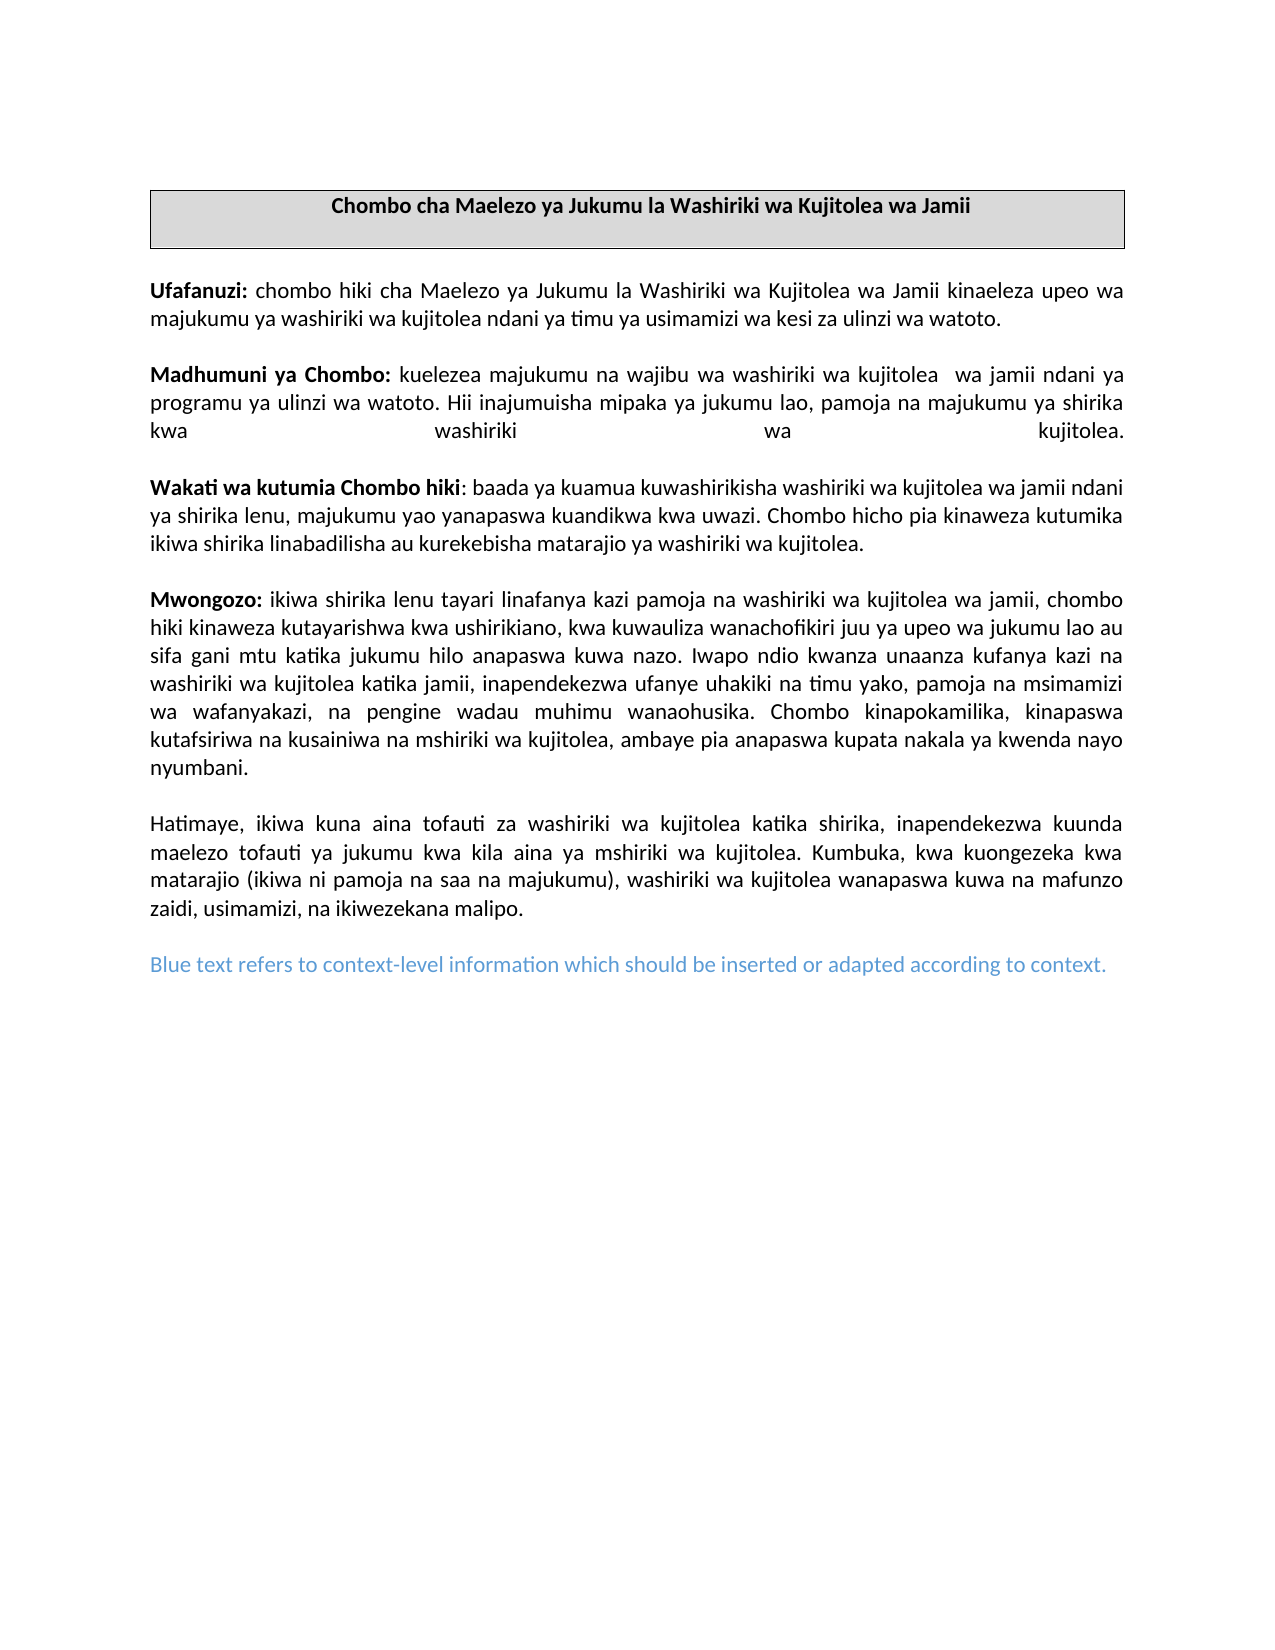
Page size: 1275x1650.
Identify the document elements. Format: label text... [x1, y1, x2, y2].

table_header Chombo cha Maelezo ya Jukumu la Washiriki wa Kujitolea wa Jamii [151, 191, 1124, 247]
text Madhumuni ya Chombo: kuelezea majukumu na wajibu wa jamii ndani ya programu ya ulinzi wa watoto. Hii inajumuisha mipaka ya jukumu lao, pamoja na majukumu ya shirika kwa washiriki wa kujitolea. [150, 361, 1125, 473]
text Ufafanuzi: chombo hiki cha Maelezo ya Jukumu la Washiriki wa Kujitolea wa Jamii kinaeleza upeo wa majukumu ya washiriki wa kujitolea ndani ya timu ya usimamizi wa kesi za ulinzi wa watoto. [150, 276, 1125, 332]
text Mwongozo: ikiwa shirika lenu tayari linafanya kazi pamoja na washiriki wa kujitolea wa jamii, chombo hiki kinaweza kutayarishwa kwa ushirikiano, kwa kuwauliza wanachofikiri juu ya upeo wa jukumu lao au sifa gani mtu katika jukumu hilo anapaswa kuwa nazo. Iwapo ndio kwanza unaanza kufanya kazi na washiriki wa kujitolea katika jamii, inapendekezwa ufanye uhakiki na timu yako, pamoja na msimamizi wa wafanyakazi, na pengine wadau muhimu wanaohusika. Chombo kinapokamilika, kinapaswa kutafsiriwa na kusainiwa na mshiriki wa kujitolea, ambaye pia anapaswa kupata nakala ya kwenda nayo nyumbani. [150, 585, 1125, 782]
text Wakati wa kutumia Chombo hiki: baada ya kuamua kuwashirikisha washiriki wa kujitolea wa jamii ndani ya shirika lenu, majukumu yao yanapaswa kuandikwa kwa uwazi. Chombo hicho pia kinaweza kutumika ikiwa shirika linabadilisha au kurekebisha matarajio ya washiriki wa kujitolea. [150, 473, 1125, 557]
text Blue text refers to context-level information which should be inserted or adapted according to context. [150, 950, 1125, 978]
text Hatimaye, ikiwa kuna aina tofauti za washiriki wa kujitolea katika shirika, inapendekezwa kuunda maelezo tofauti ya jukumu kwa kila aina ya mshiriki wa kujitolea. Kumbuka, kwa kuongezeka kwa matarajio (ikiwa ni pamoja na saa na majukumu), washiriki wa kujitolea wanapaswa kuwa na mafunzo zaidi, usimamizi, na ikiwezekana malipo. [150, 809, 1125, 922]
